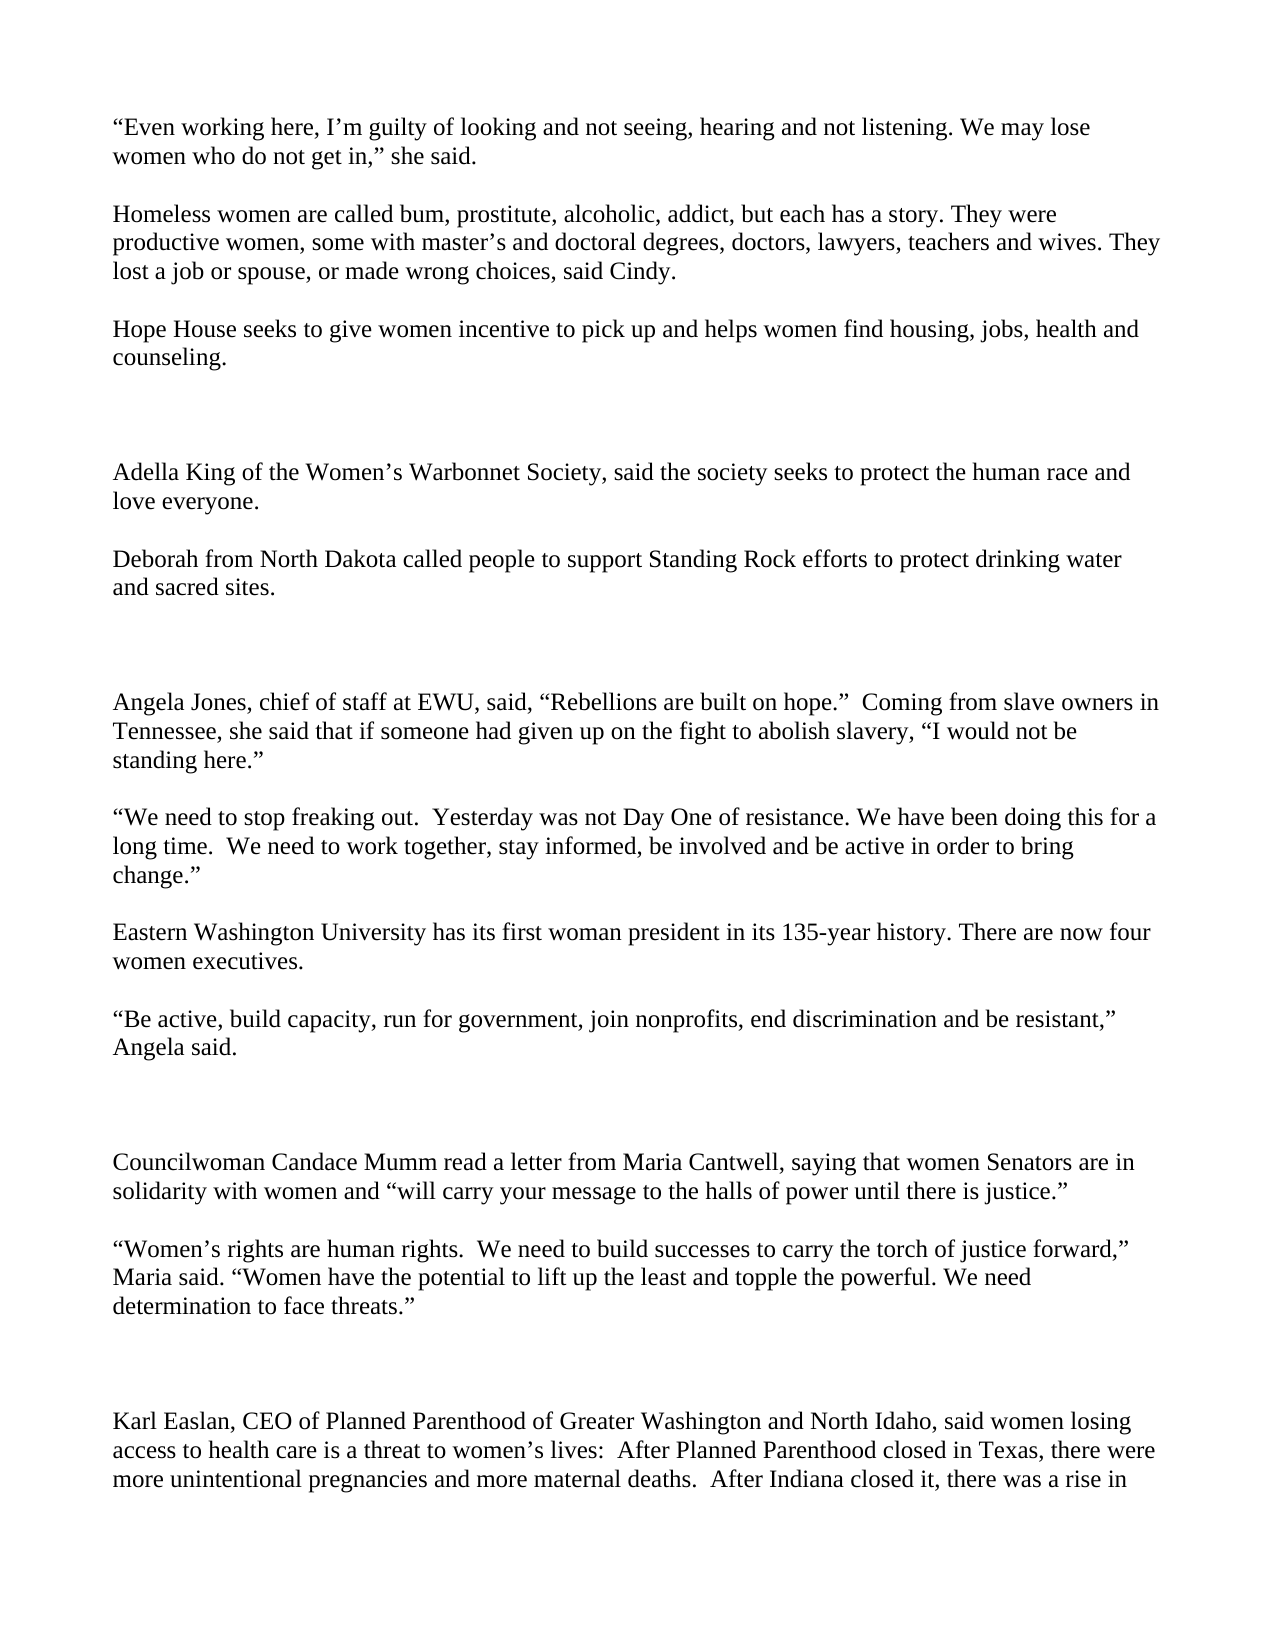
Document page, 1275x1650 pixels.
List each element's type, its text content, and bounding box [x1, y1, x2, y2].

text Adella King of the Women’s Warbonnet Society, said the society seeks to protect the human race and love everyone. [112, 457, 1162, 515]
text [112, 1406, 1162, 1492]
text “Be active, build capacity, run for government, join nonprofits, end discrimination and be resistant,” Angela said. [112, 1004, 1162, 1061]
text “Women’s rights are human rights. We need to build successes to carry the torch of justice forward,” Maria said. “Women have the potential to lift up the least and topple the powerful. We need determination to face threats.” [112, 1234, 1162, 1320]
text Hope House seeks to give women incentive to pick up and helps women find housing, jobs, health and counseling. [112, 314, 1162, 371]
text Councilwoman Candace Mumm read a letter from Maria Cantwell, saying that women Senators are in solidarity with women and “will carry your message to the halls of power until there is justice.” [112, 1147, 1162, 1205]
text Eastern Washington University has its first woman president in its 135-year history. There are now four women executives. [112, 917, 1162, 975]
text “Even working here, I’m guilty of looking and not seeing, hearing and not listening. We may lose women who do not get in,” she said. [112, 112, 1162, 170]
text Angela Jones, chief of staff at EWU, said, “Rebellions are built on hope.” Coming from slave owners in Tennessee, she said that if someone had given up on the fight to abolish slavery, “I would not be standing here.” [112, 687, 1162, 774]
text Deborah from North Dakota called people to support Standing Rock efforts to protect drinking water and sacred sites. [112, 544, 1162, 601]
text Homeless women are called bum, prostitute, alcoholic, addict, but each has a story. They were productive women, some with master’s and doctoral degrees, doctors, lawyers, teachers and wives. They lost a job or spouse, or made wrong choices, said Cindy. [112, 199, 1162, 285]
text “We need to stop freaking out. Yesterday was not Day One of resistance. We have been doing this for a long time. We need to work together, stay informed, be involved and be active in order to bring change.” [112, 802, 1162, 889]
